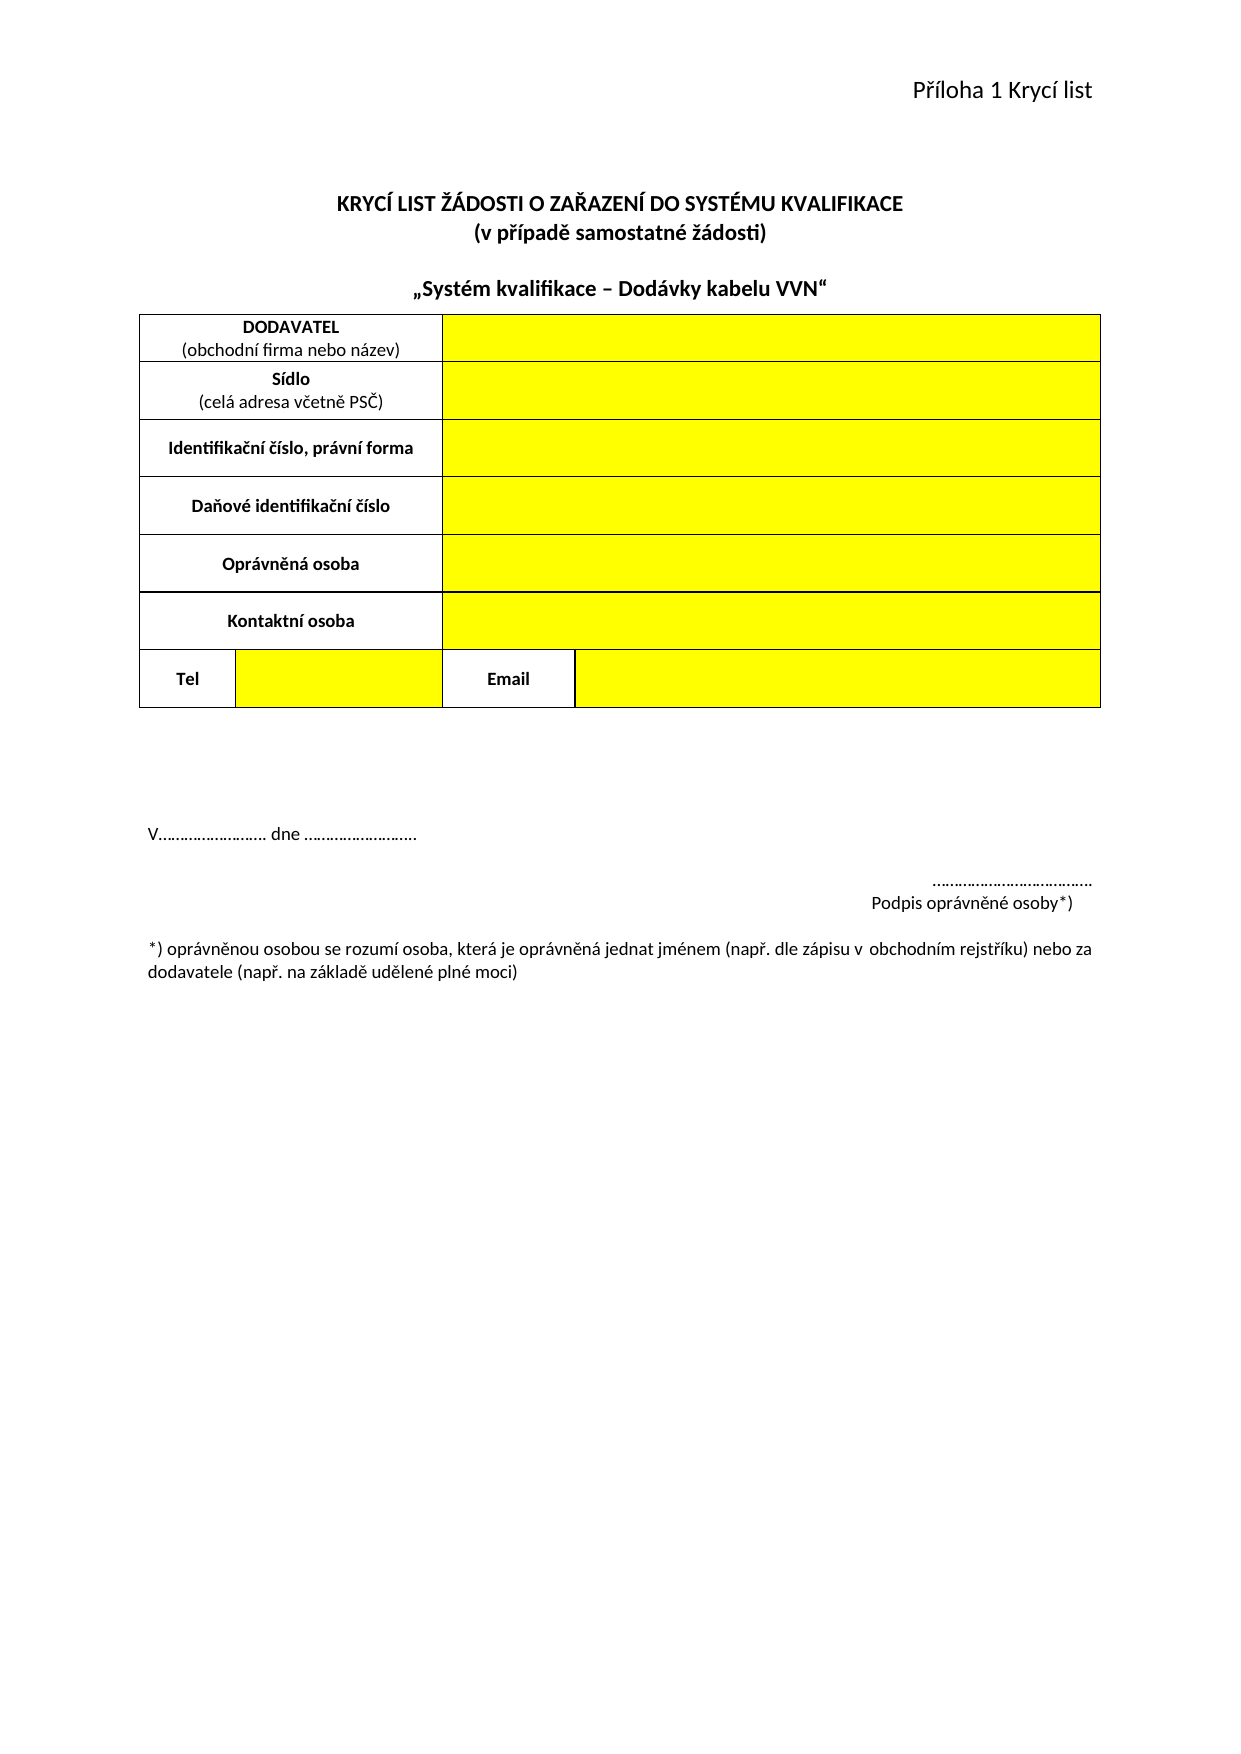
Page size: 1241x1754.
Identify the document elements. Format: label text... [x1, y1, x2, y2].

text Podpis oprávněné osoby*) [516, 891, 1093, 914]
table_cell [443, 477, 1100, 534]
text ………………………………. [738, 868, 1093, 891]
table_cell Sídlo (celá adresa včetně PSČ) [140, 362, 442, 419]
text V……………………. dne …………………….. [148, 822, 1093, 845]
table_cell [576, 650, 1100, 707]
table_cell [443, 420, 1100, 476]
text *) oprávněnou osobou se rozumí osoba, která je oprávněná jednat jménem (např. dle zápisu v obchodním rejstříku) nebo za dodavatele (např. na základě udělené plné moci) [148, 937, 1093, 983]
text (v případě samostatné žádosti) [148, 218, 1093, 246]
table_cell [443, 362, 1100, 419]
table_cell Daňové identifikační číslo [140, 477, 442, 534]
table_header [443, 315, 1100, 361]
text „Systém kvalifikace – Dodávky kabelu VVN“ [148, 274, 1093, 302]
table_cell Kontaktní osoba [140, 593, 442, 649]
table_cell [443, 535, 1100, 591]
table_cell Identifikační číslo, právní forma [140, 420, 442, 476]
table_header DODAVATEL (obchodní firma nebo název) [140, 315, 442, 361]
text KRYCÍ LIST ŽÁDOSTI O ZAŘAZENÍ DO SYSTÉMU KVALIFIKACE [148, 189, 1093, 218]
table_cell Oprávněná osoba [140, 535, 442, 591]
table_cell [443, 593, 1100, 649]
table_cell Tel [140, 650, 235, 707]
table_cell Email [443, 650, 574, 707]
table_cell [236, 650, 442, 707]
